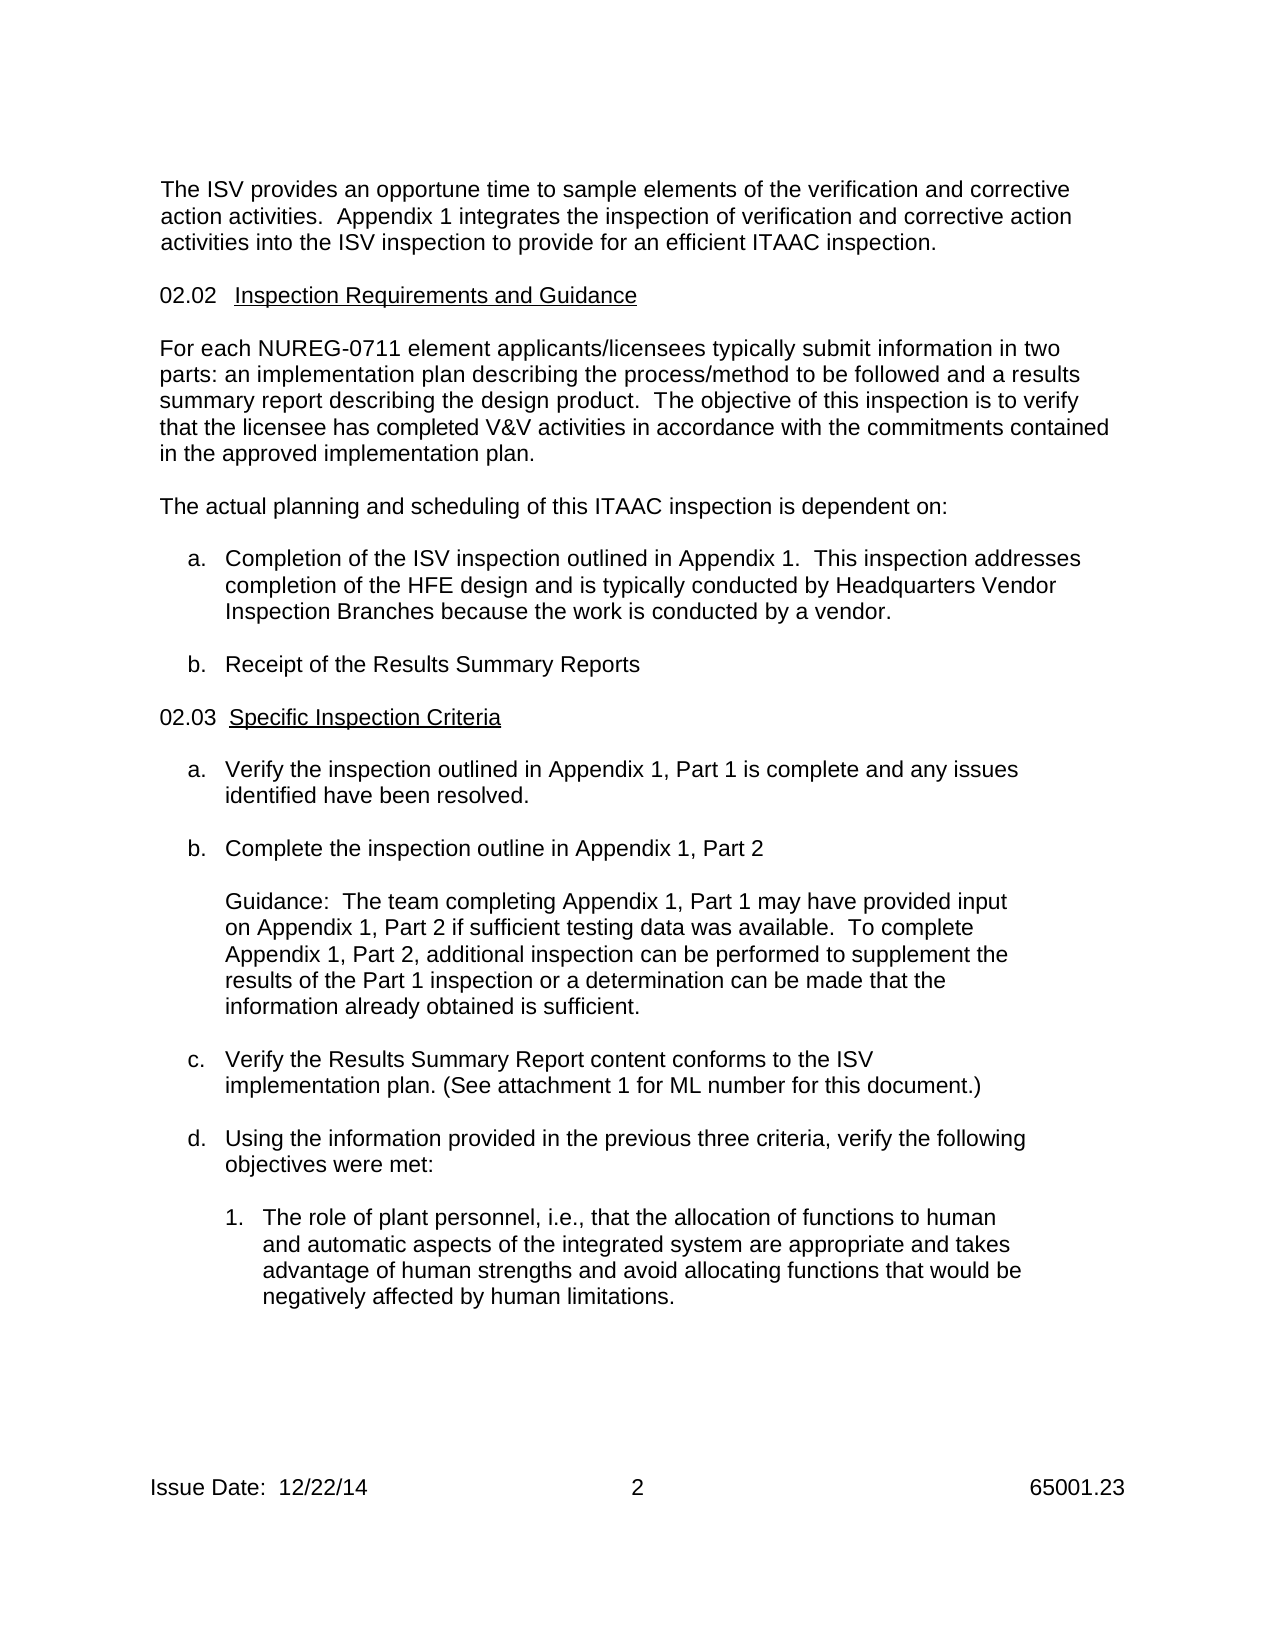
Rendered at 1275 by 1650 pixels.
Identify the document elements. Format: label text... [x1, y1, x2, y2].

list Verify the Results Summary Report content conforms to the ISV implementation plan. (See attachment 1 for ML number for this document.) [187, 1046, 1032, 1099]
list Receipt of the Results Summary Reports [187, 651, 1127, 677]
list Completion of the ISV inspection outlined in Appendix 1. This inspection addresses completion of the HFE design and is typically conducted by Headquarters Vendor Inspection Branches because the work is conducted by a vendor. [187, 545, 1127, 624]
list The role of plant personnel, i.e., that the allocation of functions to human and automatic aspects of the integrated system are appropriate and takes advantage of human strengths and avoid allocating functions that would be negatively affected by human limitations. [225, 1204, 1032, 1309]
list Verify the inspection outlined in Appendix 1, Part 1 is complete and any issues identified have been resolved. [187, 756, 1032, 809]
text For each NUREG-0711 element applicants/licensees typically submit information in two parts: an implementation plan describing the process/method to be followed and a results summary report describing the design product. The objective of this inspection is to verify that the licensee has completed V&V activities in accordance with the commitments contained in the approved implementation plan. [159, 334, 1114, 466]
text 02.02 Inspection Requirements and Guidance [159, 282, 727, 308]
text The ISV provides an opportune time to sample elements of the verification and corrective action activities. Appendix 1 integrates the inspection of verification and corrective action activities into the ISV inspection to provide for an efficient ITAAC inspection. [160, 176, 1118, 255]
list Complete the inspection outline in Appendix 1, Part 2 [187, 835, 1032, 862]
text The actual planning and scheduling of this ITAAC inspection is dependent on: [159, 493, 1127, 519]
list Guidance: The team completing Appendix 1, Part 1 may have provided input on Appendix 1, Part 2 if sufficient testing data was available. To complete Appendix 1, Part 2, additional inspection can be performed to supplement the results of the Part 1 inspection or a determination can be made that the information already obtained is sufficient. [225, 888, 1032, 1020]
list Using the information provided in the previous three criteria, verify the following objectives were met: [187, 1125, 1032, 1178]
text 02.03 Specific Inspection Criteria [159, 703, 1073, 730]
